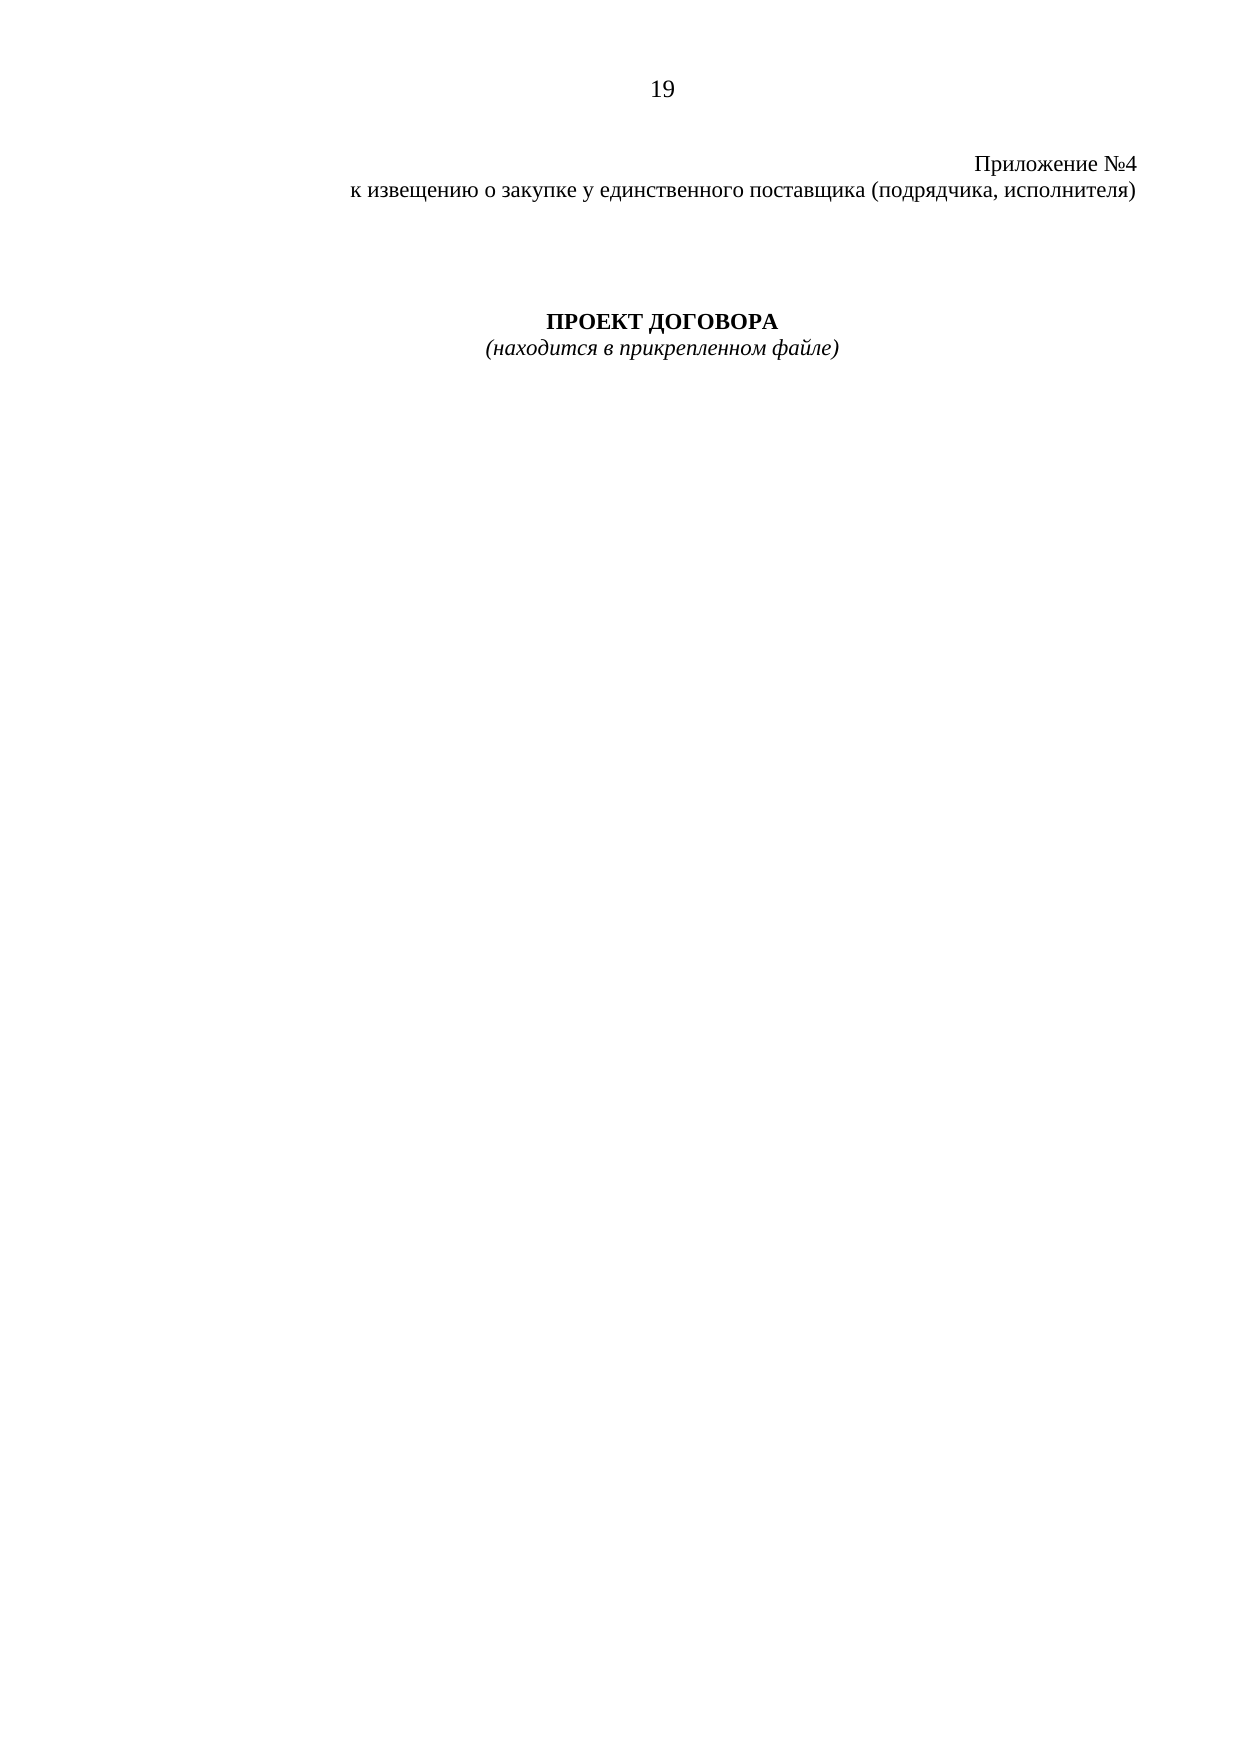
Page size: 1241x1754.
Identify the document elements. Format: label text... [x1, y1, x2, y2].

text к извещению о закупке у единственного поставщика (подрядчика, исполнителя) [187, 176, 1137, 203]
text Приложение №4 [187, 150, 1137, 176]
text ПРОЕКТ ДОГОВОРА [187, 308, 1137, 334]
text (находится в прикрепленном файле) [187, 334, 1137, 361]
